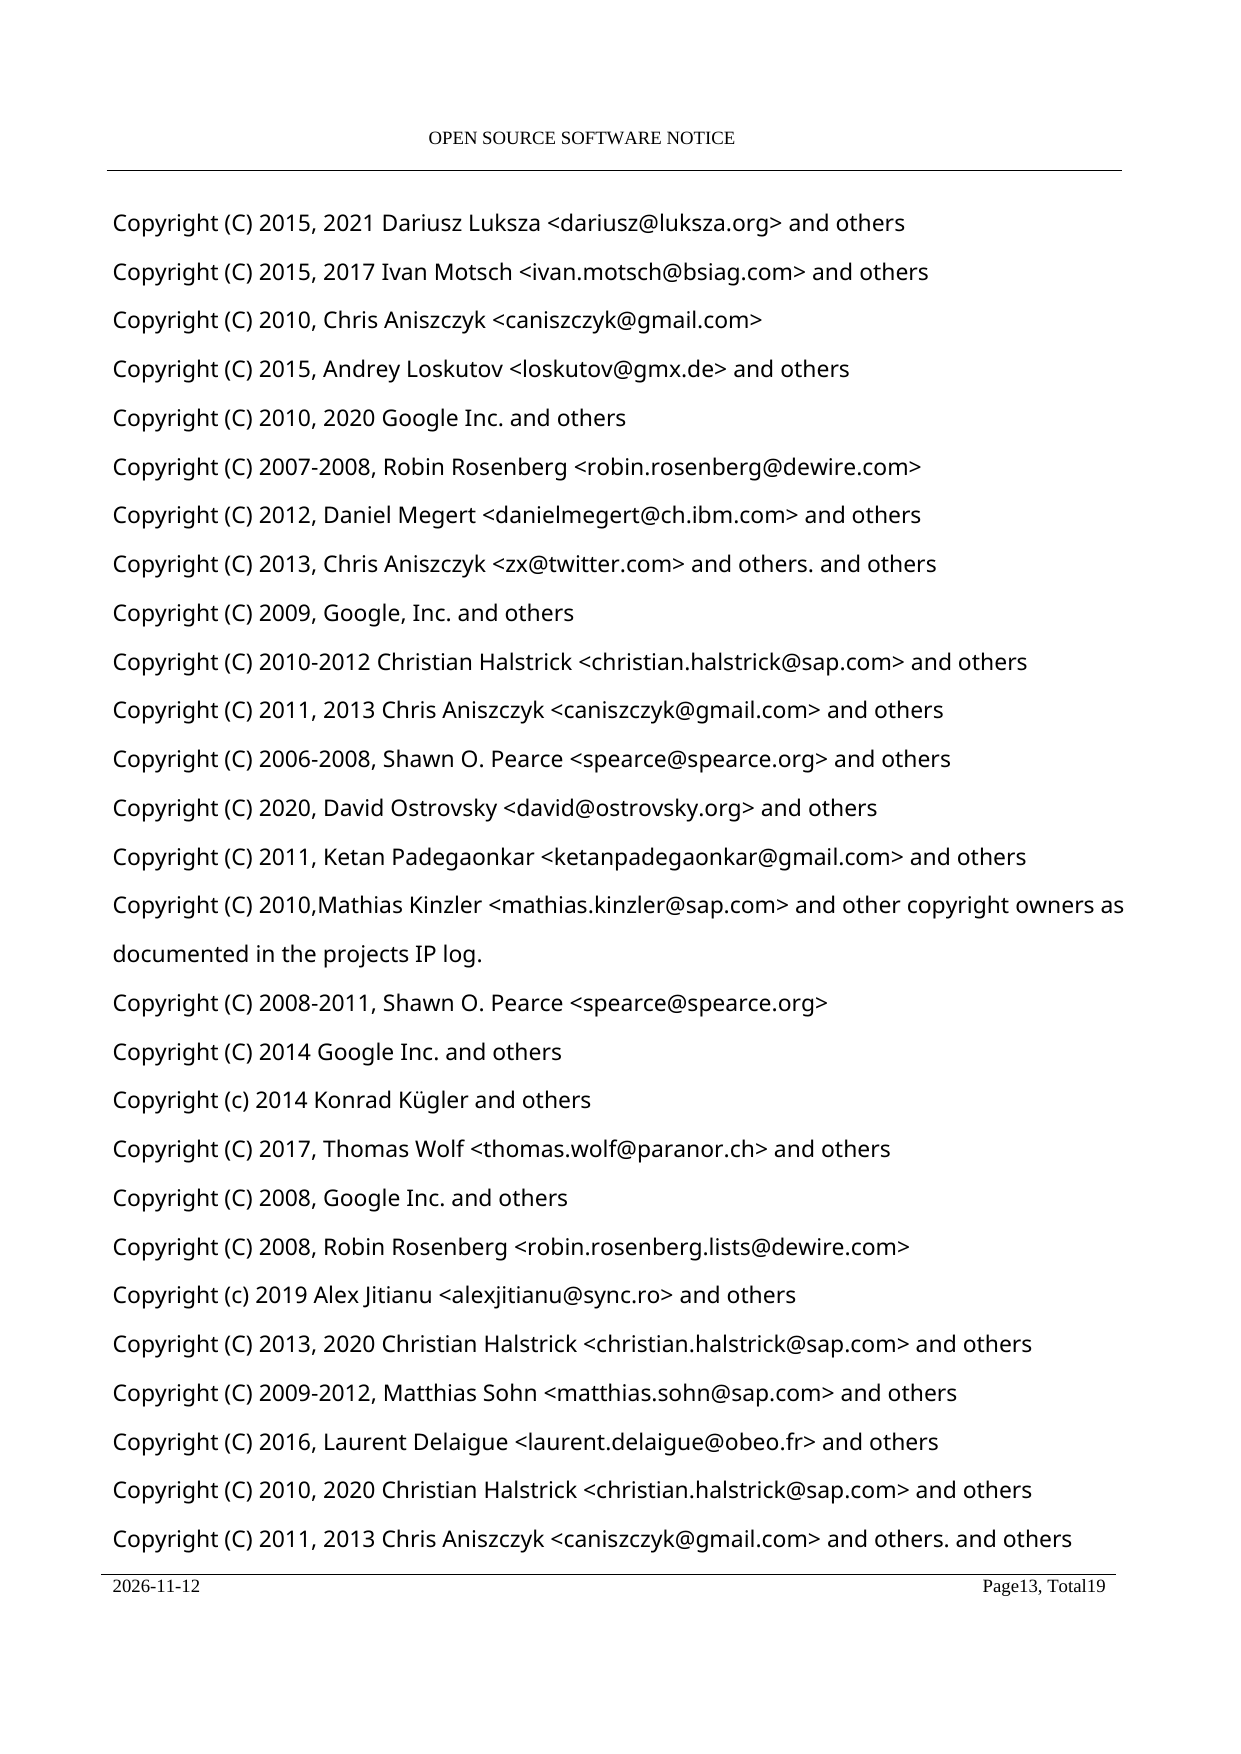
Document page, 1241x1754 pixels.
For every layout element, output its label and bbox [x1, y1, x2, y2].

text [112, 206, 1128, 1555]
